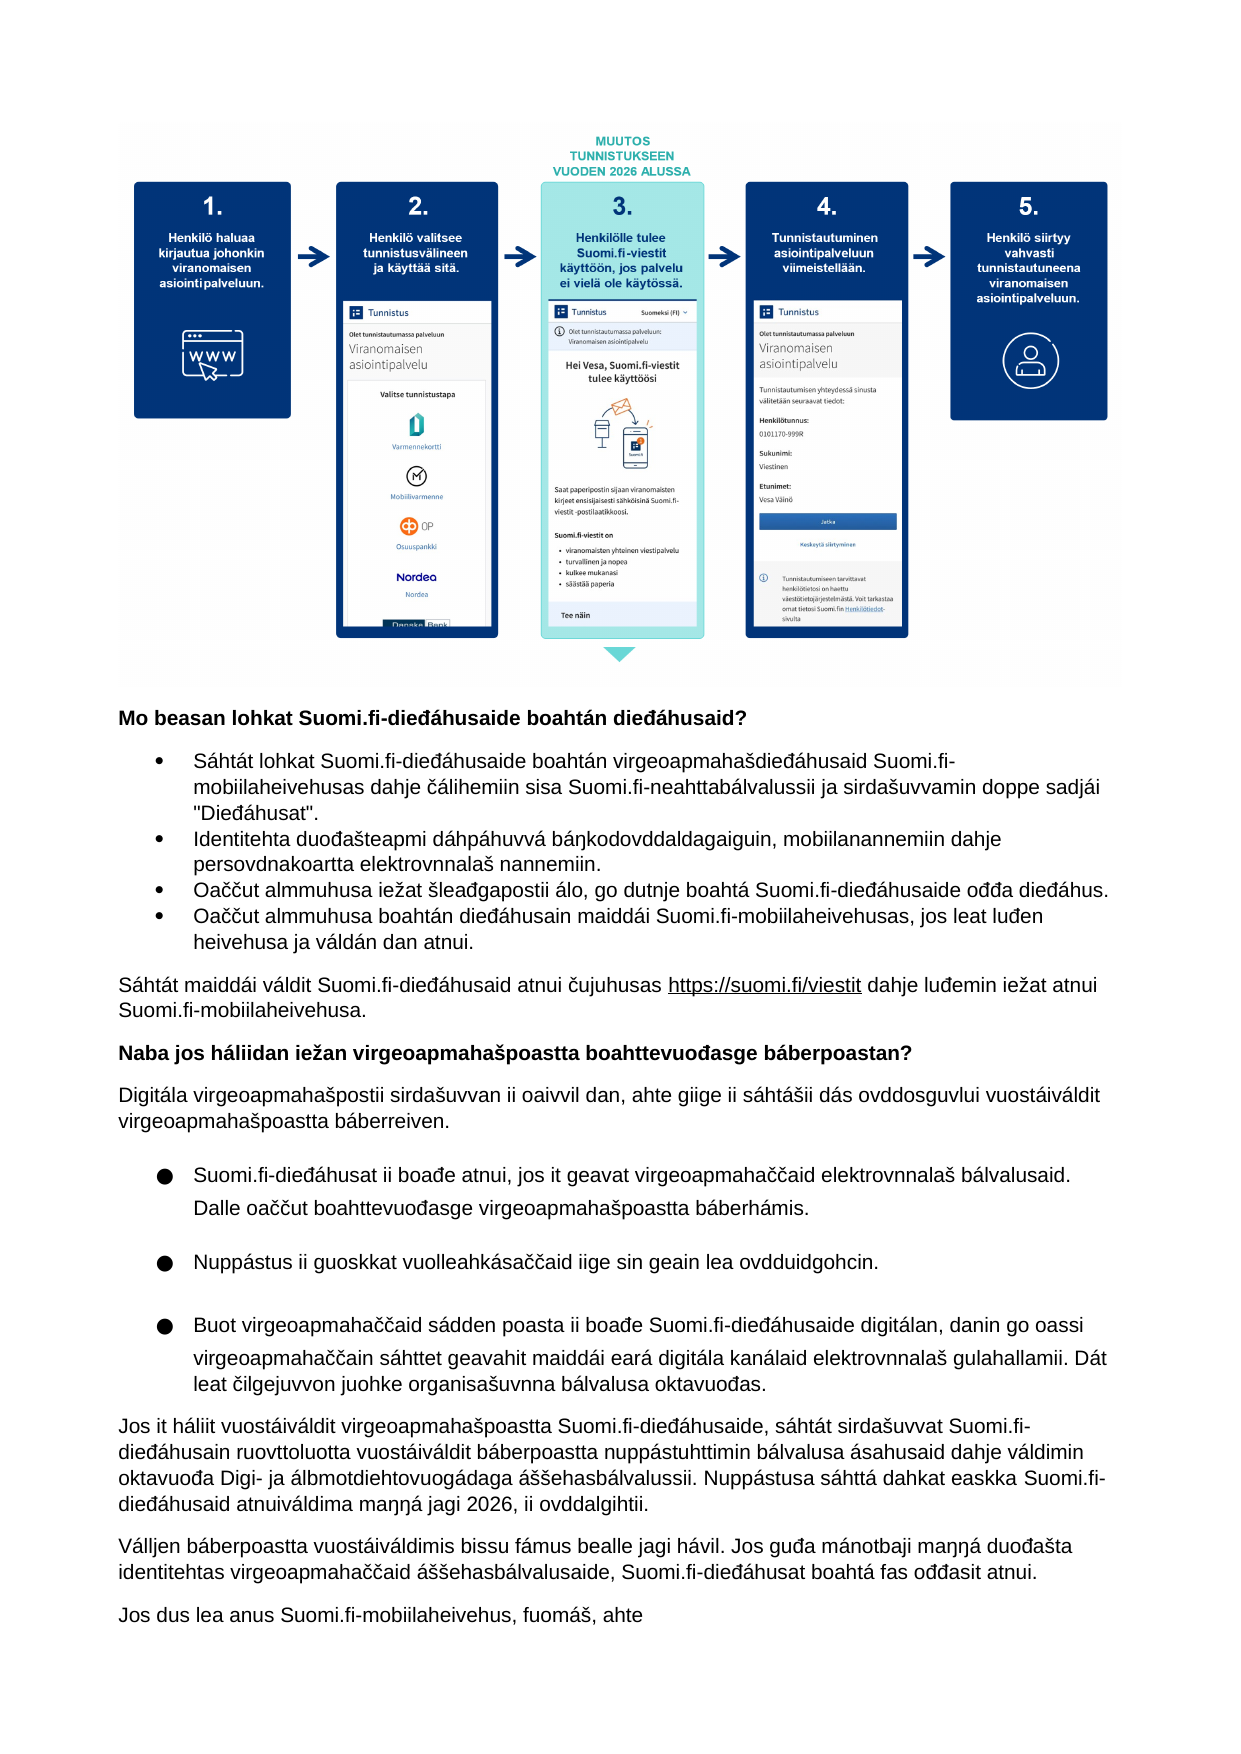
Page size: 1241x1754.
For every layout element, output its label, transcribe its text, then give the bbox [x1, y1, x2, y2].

text Digitála virgeoapmahašpostii sirdašuvvan ii oaivvil dan, ahte giige ii sáhtášii dás ovddosguvlui vuostáiváldit virgeoapmahašpoastta báberreiven. [118, 1083, 1122, 1133]
text Jos dus lea anus Suomi.fi-mobiilaheivehus, fuomáš, ahte [118, 1603, 1122, 1627]
list Oaččut almmuhusa iežat šleađgapostii álo, go dutnje boahtá Suomi.fi-dieđáhusaide ođđa dieđáhus. [156, 878, 1122, 902]
list Buot virgeoapmahaččaid sádden poasta ii boađe Suomi.fi-dieđáhusaide digitálan, danin go oassi virgeoapmahaččain sáhttet geavahit maiddái eará digitála kanálaid elektrovnnalaš gulahallamii. Dát leat čilgejuvvon juohke organisašuvnna bálvalusa oktavuođas. [156, 1301, 1122, 1396]
picture [118, 122, 1123, 687]
text Mo beasan lohkat Suomi.fi-dieđáhusaide boahtán dieđáhusaid? [118, 706, 1122, 730]
list Nuppástus ii guoskkat vuolleahkásaččaid iige sin geain lea ovdduidgohcin. [156, 1239, 1122, 1281]
list Oaččut almmuhusa boahtán dieđáhusain maiddái Suomi.fi-mobiilaheivehusas, jos leat luđen heivehusa ja váldán dan atnui. [156, 904, 1122, 954]
text Válljen báberpoastta vuostáiváldimis bissu fámus bealle jagi hávil. Jos guđa mánotbaji maŋŋá duođašta identitehtas virgeoapmahaččaid áššehasbálvalusaide, Suomi.fi-dieđáhusat boahtá fas ođđasit atnui. [118, 1534, 1122, 1584]
text Jos it háliit vuostáiváldit virgeoapmahašpoastta Suomi.fi-dieđáhusaide, sáhtát sirdašuvvat Suomi.fi-dieđáhusain ruovttoluotta vuostáiváldit báberpoastta nuppástuhttimin bálvalusa ásahusaid dahje váldimin oktavuođa Digi- ja álbmotdiehtovuogádaga áššehasbálvalussii. Nuppástusa sáhttá dahkat easkka Suomi.fi-dieđáhusaid atnuiváldima maŋŋá jagi 2026, ii ovddalgihtii. [118, 1414, 1122, 1516]
text Naba jos háliidan iežan virgeoapmahašpoastta boahttevuođasge báberpoastan? [118, 1041, 1122, 1065]
list Identitehta duođašteapmi dáhpáhuvvá báŋkodovddaldagaiguin, mobiilanannemiin dahje persovdnakoartta elektrovnnalaš nannemiin. [156, 826, 1122, 876]
text Sáhtát maiddái váldit Suomi.fi-dieđáhusaid atnui čujuhusas https://suomi.fi/viestit dahje luđemin iežat atnui Suomi.fi-mobiilaheivehusa. [118, 972, 1122, 1022]
list Sáhtát lohkat Suomi.fi-dieđáhusaide boahtán virgeoapmahašdieđáhusaid Suomi.fi-mobiilaheivehusas dahje čálihemiin sisa Suomi.fi-neahttabálvalussii ja sirdašuvvamin doppe sadjái "Dieđáhusat". [156, 749, 1122, 824]
list Suomi.fi-dieđáhusat ii boađe atnui, jos it geavat virgeoapmahaččaid elektrovnnalaš bálvalusaid. Dalle oaččut boahttevuođasge virgeoapmahašpoastta báberhámis. [156, 1152, 1122, 1220]
